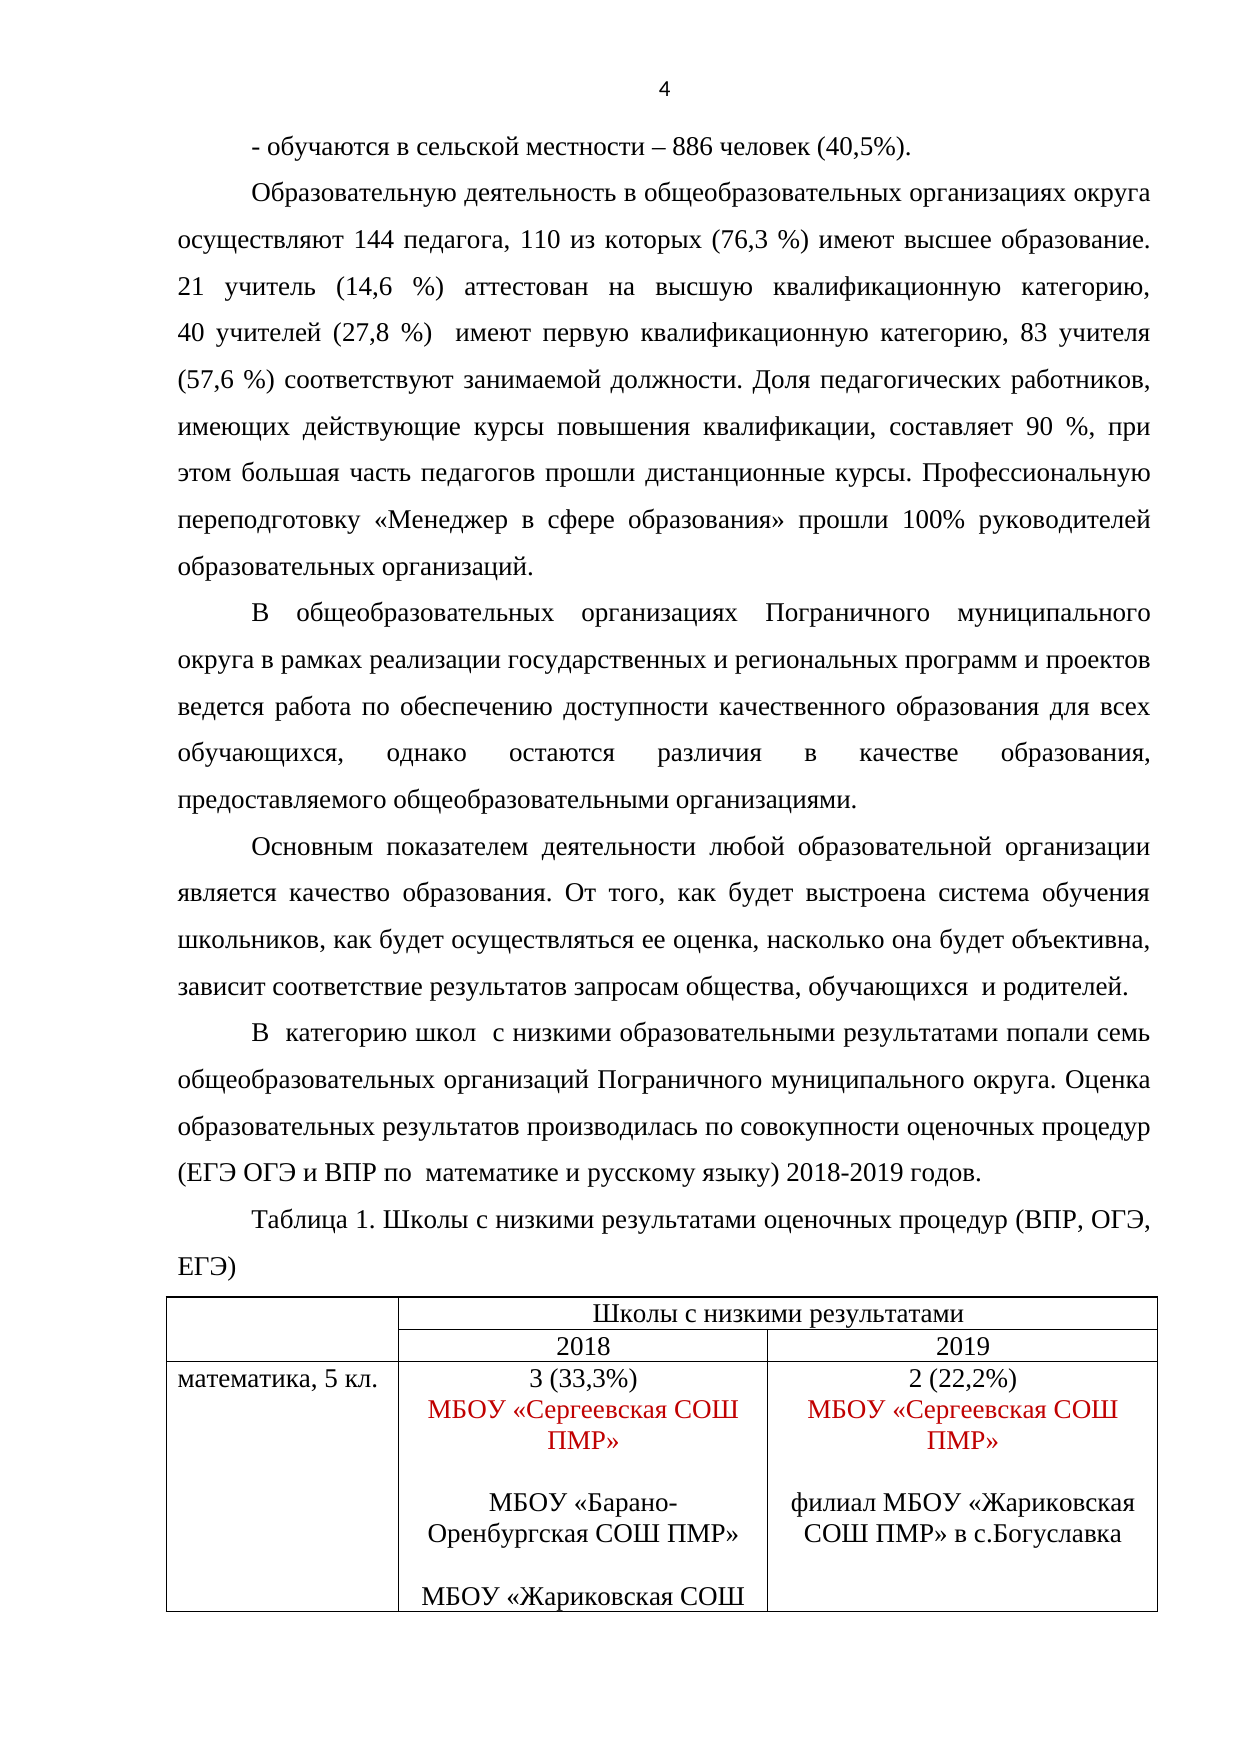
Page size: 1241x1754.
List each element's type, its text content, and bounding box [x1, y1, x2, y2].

text Образовательную деятельность в общеобразовательных организациях округа осуществляют 144 педагога, 110 из которых (76,3 %) имеют высшее образование. 21 учитель (14,6 %) аттестован на высшую квалификационную категорию, 40 учителей (27,8 %) имеют первую квалификационную категорию, 83 учителя (57,6 %) соответствуют занимаемой должности. Доля педагогических работников, имеющих действующие курсы повышения квалификации, составляет 90 %, при этом большая часть педагогов прошли дистанционные курсы. Профессиональную переподготовку «Менеджер в сфере образования» прошли 100% руководителей образовательных организаций. [177, 176, 1152, 581]
text - обучаются в сельской местности – 886 человек (40,5%). [177, 130, 1152, 161]
table_header Школы с низкими результатами [399, 1298, 1157, 1329]
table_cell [399, 1362, 767, 1611]
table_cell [768, 1362, 1157, 1611]
table_cell 2019 [768, 1330, 1157, 1361]
table_header [167, 1298, 398, 1361]
text Таблица 1. Школы с низкими результатами оценочных процедур (ВПР, ОГЭ, ЕГЭ) [177, 1203, 1152, 1281]
table_cell 2018 [399, 1330, 767, 1361]
table_cell математика, 5 кл. [167, 1362, 398, 1611]
text В категорию школ с низкими образовательными результатами попали семь общеобразовательных организаций Пограничного муниципального округа. Оценка образовательных результатов производилась по совокупности оценочных процедур (ЕГЭ ОГЭ и ВПР по математике и русскому языку) 2018-2019 годов. [177, 1016, 1152, 1188]
text Основным показателем деятельности любой образовательной организации является качество образования. От того, как будет выстроена система обучения школьников, как будет осуществляться ее оценка, насколько она будет объективна, зависит соответствие результатов запросам общества, обучающихся и родителей. [177, 830, 1152, 1001]
text В общеобразовательных организациях Пограничного муниципального округа в рамках реализации государственных и региональных программ и проектов ведется работа по обеспечению доступности качественного образования для всех обучающихся, однако остаются различия в качестве образования, предоставляемого общеобразовательными организациями. [177, 596, 1152, 814]
